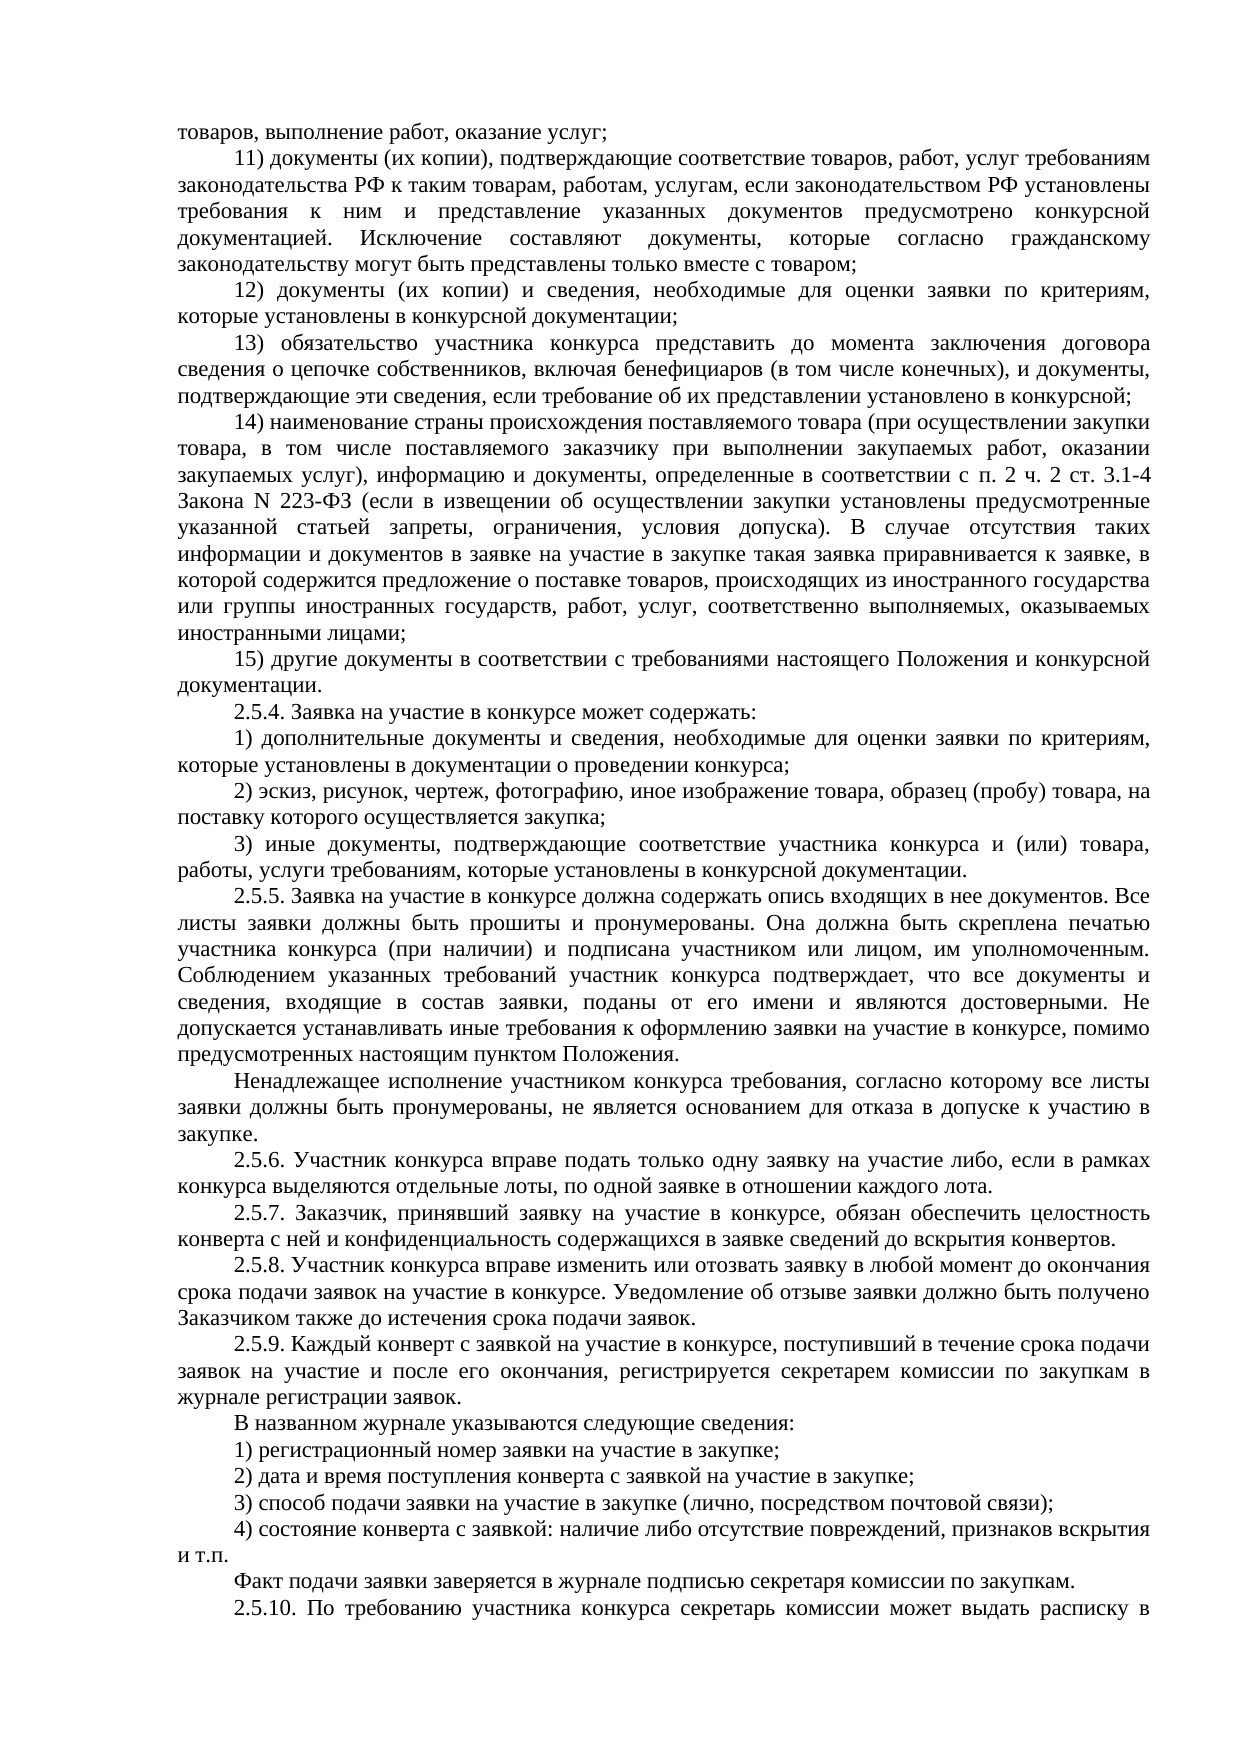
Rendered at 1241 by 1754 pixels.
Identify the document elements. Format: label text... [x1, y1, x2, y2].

text 2.5.4. Заявка на участие в конкурсе может содержать: [177, 698, 1152, 724]
text 2.5.9. Каждый конверт с заявкой на участие в конкурсе, поступивший в течение срока подачи заявок на участие и после его окончания, регистрируется секретарем комиссии по закупкам в журнале регистрации заявок. [177, 1330, 1152, 1409]
text 1) дополнительные документы и сведения, необходимые для оценки заявки по критериям, которые установлены в документации о проведении конкурса; [177, 724, 1152, 777]
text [177, 118, 1152, 144]
text 15) другие документы в соответствии с требованиями настоящего Положения и конкурсной документации. [177, 645, 1152, 698]
text 2.5.6. Участник конкурса вправе подать только одну заявку на участие либо, если в рамках конкурса выделяются отдельные лоты, по одной заявке в отношении каждого лота. [177, 1146, 1152, 1199]
text 2) эскиз, рисунок, чертеж, фотографию, иное изображение товара, образец (пробу) товара, на поставку которого осуществляется закупка; [177, 777, 1152, 830]
text 2.5.7. Заказчик, принявший заявку на участие в конкурсе, обязан обеспечить целостность конверта с ней и конфиденциальность содержащихся в заявке сведений до вскрытия конвертов. [177, 1199, 1152, 1251]
text Факт подачи заявки заверяется в журнале подписью секретаря комиссии по закупкам. [177, 1568, 1152, 1594]
text Ненадлежащее исполнение участником конкурса требования, согласно которому все листы заявки должны быть пронумерованы, не является основанием для отказа в допуске к участию в закупке. [177, 1067, 1152, 1146]
text В названном журнале указываются следующие сведения: [177, 1409, 1152, 1436]
text 3) способ подачи заявки на участие в закупке (лично, посредством почтовой связи); [177, 1488, 1152, 1515]
text 1) регистрационный номер заявки на участие в закупке; [177, 1436, 1152, 1462]
text 14) наименование страны происхождения поставляемого товара (при осуществлении закупки товара, в том числе поставляемого заказчику при выполнении закупаемых работ, оказании закупаемых услуг), информацию и документы, определенные в соответствии с п. 2 ч. 2 ст. 3.1-4 Закона N 223-ФЗ (если в извещении об осуществлении закупки установлены предусмотренные указанной статьей запреты, ограничения, условия допуска). В случае отсутствия таких информации и документов в заявке на участие в закупке такая заявка приравнивается к заявке, в которой содержится предложение о поставке товаров, происходящих из иностранного государства или группы иностранных государств, работ, услуг, соответственно выполняемых, оказываемых иностранными лицами; [177, 408, 1152, 645]
text 4) состояние конверта с заявкой: наличие либо отсутствие повреждений, признаков вскрытия и т.п. [177, 1515, 1152, 1568]
text 3) иные документы, подтверждающие соответствие участника конкурса и (или) товара, работы, услуги требованиям, которые установлены в конкурсной документации. [177, 830, 1152, 882]
text 2.5.5. Заявка на участие в конкурсе должна содержать опись входящих в нее документов. Все листы заявки должны быть прошиты и пронумерованы. Она должна быть скреплена печатью участника конкурса (при наличии) и подписана участником или лицом, им уполномоченным. Соблюдением указанных требований участник конкурса подтверждает, что все документы и сведения, входящие в состав заявки, поданы от его имени и являются достоверными. Не допускается устанавливать иные требования к оформлению заявки на участие в конкурсе, помимо предусмотренных настоящим пунктом Положения. [177, 882, 1152, 1067]
text 12) документы (их копии) и сведения, необходимые для оценки заявки по критериям, которые установлены в конкурсной документации; [177, 276, 1152, 329]
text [177, 1594, 1152, 1620]
text 2.5.8. Участник конкурса вправе изменить или отозвать заявку в любой момент до окончания срока подачи заявок на участие в конкурсе. Уведомление об отзыве заявки должно быть получено Заказчиком также до истечения срока подачи заявок. [177, 1251, 1152, 1330]
text 11) документы (их копии), подтверждающие соответствие товаров, работ, услуг требованиям законодательства РФ к таким товарам, работам, услугам, если законодательством РФ установлены требования к ним и представление указанных документов предусмотрено конкурсной документацией. Исключение составляют документы, которые согласно гражданскому законодательству могут быть представлены только вместе с товаром; [177, 144, 1152, 276]
text 13) обязательство участника конкурса представить до момента заключения договора сведения о цепочке собственников, включая бенефициаров (в том числе конечных), и документы, подтверждающие эти сведения, если требование об их представлении установлено в конкурсной; [177, 329, 1152, 408]
text 2) дата и время поступления конверта с заявкой на участие в закупке; [177, 1462, 1152, 1488]
